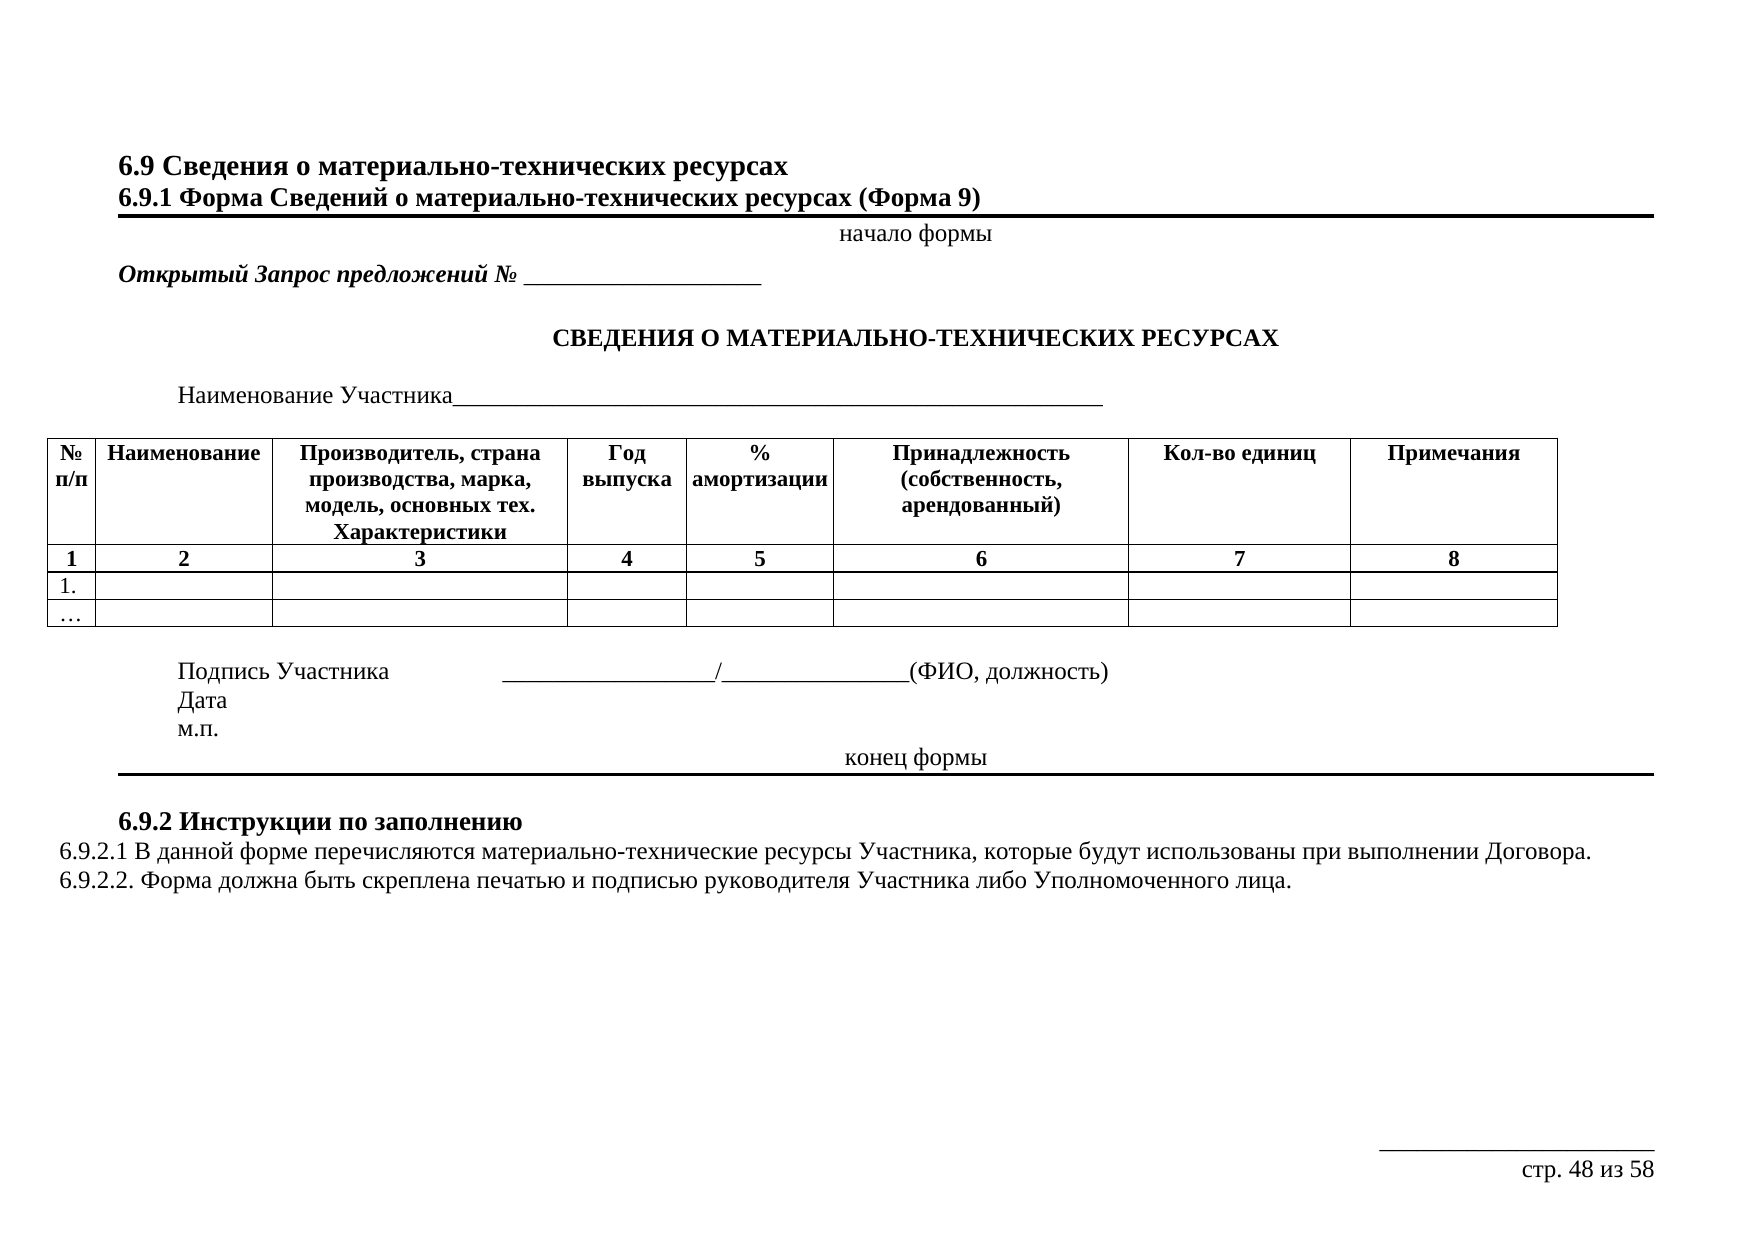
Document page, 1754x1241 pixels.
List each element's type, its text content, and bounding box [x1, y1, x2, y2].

table_cell [273, 573, 567, 599]
table_cell 3 [273, 545, 567, 571]
text м.п. [118, 713, 1654, 742]
text Дата [118, 685, 1654, 713]
subtitle 6.9.2 Инструкции по заполнению [59, 805, 1654, 836]
table_header Кол-во единиц [1129, 439, 1350, 544]
table_cell [687, 573, 833, 599]
table_header № п/п [48, 439, 95, 544]
table_cell 2 [96, 545, 272, 571]
table_cell 8 [1351, 545, 1557, 571]
table_cell [568, 573, 686, 599]
table_header % амортизации [687, 439, 833, 544]
table_cell [96, 600, 272, 626]
table_cell [1351, 573, 1557, 599]
table_header Наименование [96, 439, 272, 544]
table_cell 4 [568, 545, 686, 571]
table_cell [568, 600, 686, 626]
text конец формы [118, 742, 1654, 773]
table_cell [1129, 600, 1350, 626]
text Подпись Участника _________________/_______________(ФИО, должность) [118, 656, 1654, 685]
subtitle 6.9 Сведения о материально-технических ресурсах [118, 148, 1654, 181]
table_header Примечания [1351, 439, 1557, 544]
table_cell … [48, 600, 95, 626]
text Наименование Участника____________________________________________________ [118, 380, 1654, 409]
text СВЕДЕНИЯ О МАТЕРИАЛЬНО-ТЕХНИЧЕСКИХ РЕСУРСАХ [118, 323, 1654, 351]
table_cell 5 [687, 545, 833, 571]
text начало формы [118, 218, 1654, 246]
table_cell 7 [1129, 545, 1350, 571]
table_cell [1351, 600, 1557, 626]
table_cell [834, 600, 1128, 626]
subtitle 6.9.1 Форма Сведений о материально-технических ресурсах (Форма 9) [118, 181, 1654, 214]
text Открытый Запрос предложений № ___________________ [59, 259, 1654, 288]
table_cell [1129, 573, 1350, 599]
table_cell 1 [48, 545, 95, 571]
text 6.9.2.1 В данной форме перечисляются материально-технические ресурсы Участника, которые будут использованы при выполнении Договора. [59, 836, 1654, 865]
table_header Принадлежность (собственность, арендованный) [834, 439, 1128, 544]
table_header Производитель, страна производства, марка, модель, основных тех. Характеристики [273, 439, 567, 544]
table_cell [96, 573, 272, 599]
table_cell 1. [48, 573, 95, 599]
text 6.9.2.2. Форма должна быть скреплена печатью и подписью руководителя Участника либо Уполномоченного лица. [59, 865, 1654, 894]
table_cell [687, 600, 833, 626]
table_cell 6 [834, 545, 1128, 571]
table_cell [834, 573, 1128, 599]
table_header Год выпуска [568, 439, 686, 544]
table_cell [273, 600, 567, 626]
